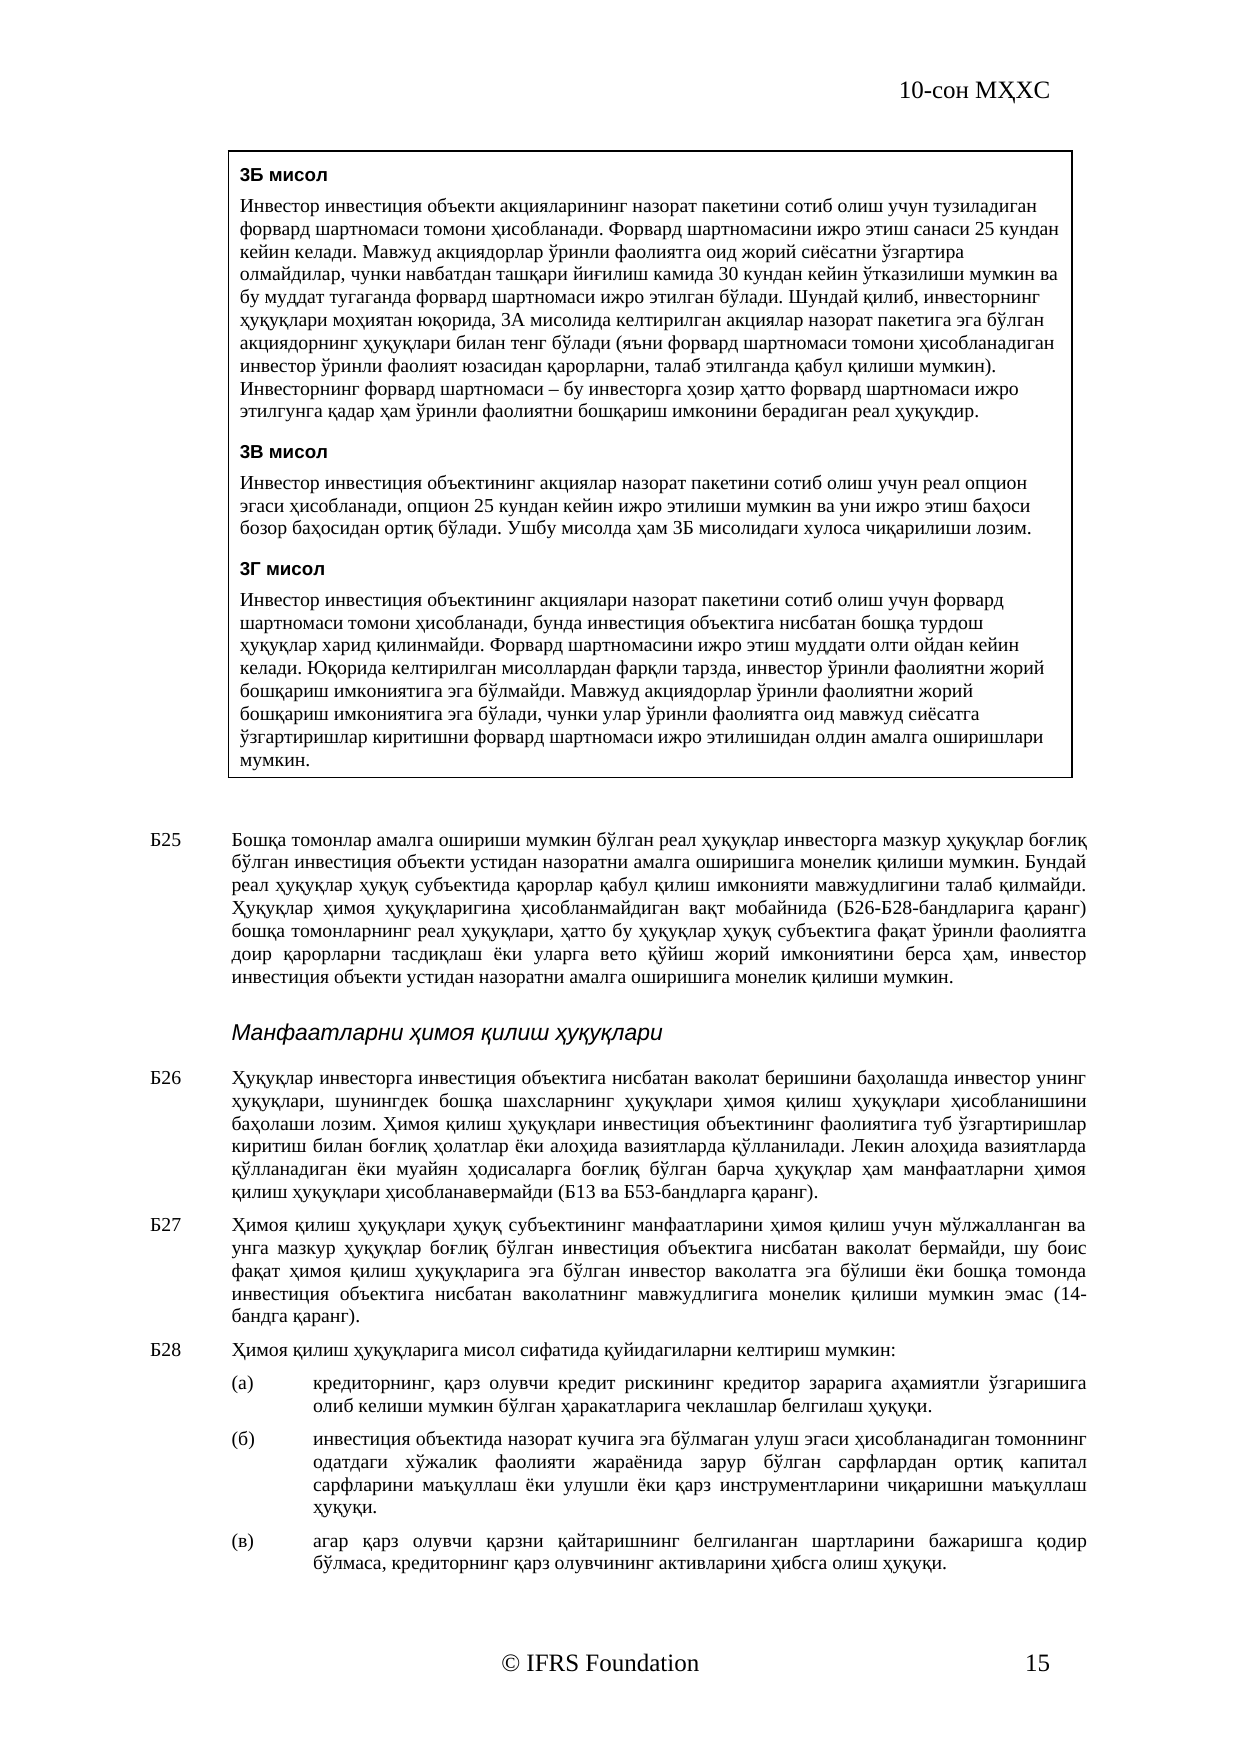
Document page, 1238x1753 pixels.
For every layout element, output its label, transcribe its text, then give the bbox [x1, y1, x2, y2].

text Манфаатларни ҳимоя қилиш ҳуқуқлари [231, 1019, 1087, 1045]
text (а) кредиторнинг, қарз олувчи кредит рискининг кредитор зарарига аҳамиятли ўзгаришига олиб келиши мумкин бўлган ҳаракатларига чеклашлар белгилаш ҳуқуқи. [231, 1371, 1087, 1416]
text Б28 Ҳимоя қилиш ҳуқуқларига мисол сифатида қуйидагиларни келтириш мумкин: [150, 1338, 1087, 1360]
table_cell 3Г мисол Инвестор инвестиция объектининг акциялари назорат пакетини сотиб олиш учун форвард шартномаси томони ҳисобланади, бунда инвестиция объектига нисбатан бошқа турдош ҳуқуқлар харид қилинмайди. Форвард шартномасини ижро этиш муддати олти ойдан кейин келади. Юқорида келтирилган мисоллардан фарқли тарзда, инвестор ўринли фаолиятни жорий бошқариш имкониятига эга бўлмайди. Мавжуд акциядорлар ўринли фаолиятни жорий бошқариш имкониятига эга бўлади, чунки улар ўринли фаолиятга оид мавжуд сиёсатга ўзгартиришлар киритишни форвард шартномаси ижро этилишидан олдин амалга оширишлари мумкин. [229, 545, 1071, 777]
text Б25 Бошқа томонлар амалга ошириши мумкин бўлган реал ҳуқуқлар инвесторга мазкур ҳуқуқлар боғлиқ бўлган инвестиция объекти устидан назоратни амалга оширишига монелик қилиши мумкин. Бундай реал ҳуқуқлар ҳуқуқ субъектида қарорлар қабул қилиш имконияти мавжудлигини талаб қилмайди. Ҳуқуқлар ҳимоя ҳуқуқларигина ҳисобланмайдиган вақт мобайнида (Б26-Б28-бандларига қаранг) бошқа томонларнинг реал ҳуқуқлари, ҳатто бу ҳуқуқлар ҳуқуқ субъектига фақат ўринли фаолиятга доир қарорларни тасдиқлаш ёки уларга вето қўйиш жорий имкониятини берса ҳам, инвестор инвестиция объекти устидан назоратни амалга оширишига монелик қилиши мумкин. [150, 828, 1087, 987]
text (в) агар қарз олувчи қарзни қайтаришнинг белгиланган шартларини бажаришга қодир бўлмаса, кредиторнинг қарз олувчининг активларини ҳибсга олиш ҳуқуқи. [231, 1528, 1087, 1574]
text Б26 Ҳуқуқлар инвесторга инвестиция объектига нисбатан ваколат беришини баҳолашда инвестор унинг ҳуқуқлари, шунингдек бошқа шахсларнинг ҳуқуқлари ҳимоя қилиш ҳуқуқлари ҳисобланишини баҳолаши лозим. Ҳимоя қилиш ҳуқуқлари инвестиция объектининг фаолиятига туб ўзгартиришлар киритиш билан боғлиқ ҳолатлар ёки алоҳида вазиятларда қўлланилади. Лекин алоҳида вазиятларда қўлланадиган ёки муайян ҳодисаларга боғлиқ бўлган барча ҳуқуқлар ҳам манфаатларни ҳимоя қилиш ҳуқуқлари ҳисобланавермайди (Б13 ва Б53-бандларга қаранг). [150, 1066, 1087, 1203]
text Б27 Ҳимоя қилиш ҳуқуқлари ҳуқуқ субъектининг манфаатларини ҳимоя қилиш учун мўлжалланган ва унга мазкур ҳуқуқлар боғлиқ бўлган инвестиция объектига нисбатан ваколат бермайди, шу боис фақат ҳимоя қилиш ҳуқуқларига эга бўлган инвестор ваколатга эга бўлиши ёки бошқа томонда инвестиция объектига нисбатан ваколатнинг мавжудлигига монелик қилиши мумкин эмас (14-бандга қаранг). [150, 1213, 1087, 1327]
table_cell 3В мисол Инвестор инвестиция объектининг акциялар назорат пакетини сотиб олиш учун реал опцион эгаси ҳисобланади, опцион 25 кундан кейин ижро этилиши мумкин ва уни ижро этиш баҳоси бозор баҳосидан ортиқ бўлади. Ушбу мисолда ҳам 3Б мисолидаги хулоса чиқарилиши лозим. [229, 428, 1071, 545]
table_header 3Б мисол Инвестор инвестиция объекти акцияларининг назорат пакетини сотиб олиш учун тузиладиган форвард шартномаси томони ҳисобланади. Форвард шартномасини ижро этиш санаси 25 кундан кейин келади. Мавжуд акциядорлар ўринли фаолиятга оид жорий сиёсатни ўзгартира олмайдилар, чунки навбатдан ташқари йиғилиш камида 30 кундан кейин ўтказилиши мумкин ва бу муддат тугаганда форвард шартномаси ижро этилган бўлади. Шундай қилиб, инвесторнинг ҳуқуқлари моҳиятан юқорида, 3А мисолида келтирилган акциялар назорат пакетига эга бўлган акциядорнинг ҳуқуқлари билан тенг бўлади (яъни форвард шартномаси томони ҳисобланадиган инвестор ўринли фаолият юзасидан қарорларни, талаб этилганда қабул қилиши мумкин). Инвесторнинг форвард шартномаси – бу инвесторга ҳозир ҳатто форвард шартномаси ижро этилгунга қадар ҳам ўринли фаолиятни бошқариш имконини берадиган реал ҳуқуқдир. [229, 152, 1071, 428]
text (б) инвестиция объектида назорат кучига эга бўлмаган улуш эгаси ҳисобланадиган томоннинг одатдаги хўжалик фаолияти жараёнида зарур бўлган сарфлардан ортиқ капитал сарфларини маъқуллаш ёки улушли ёки қарз инструментларини чиқаришни маъқуллаш ҳуқуқи. [231, 1427, 1087, 1518]
